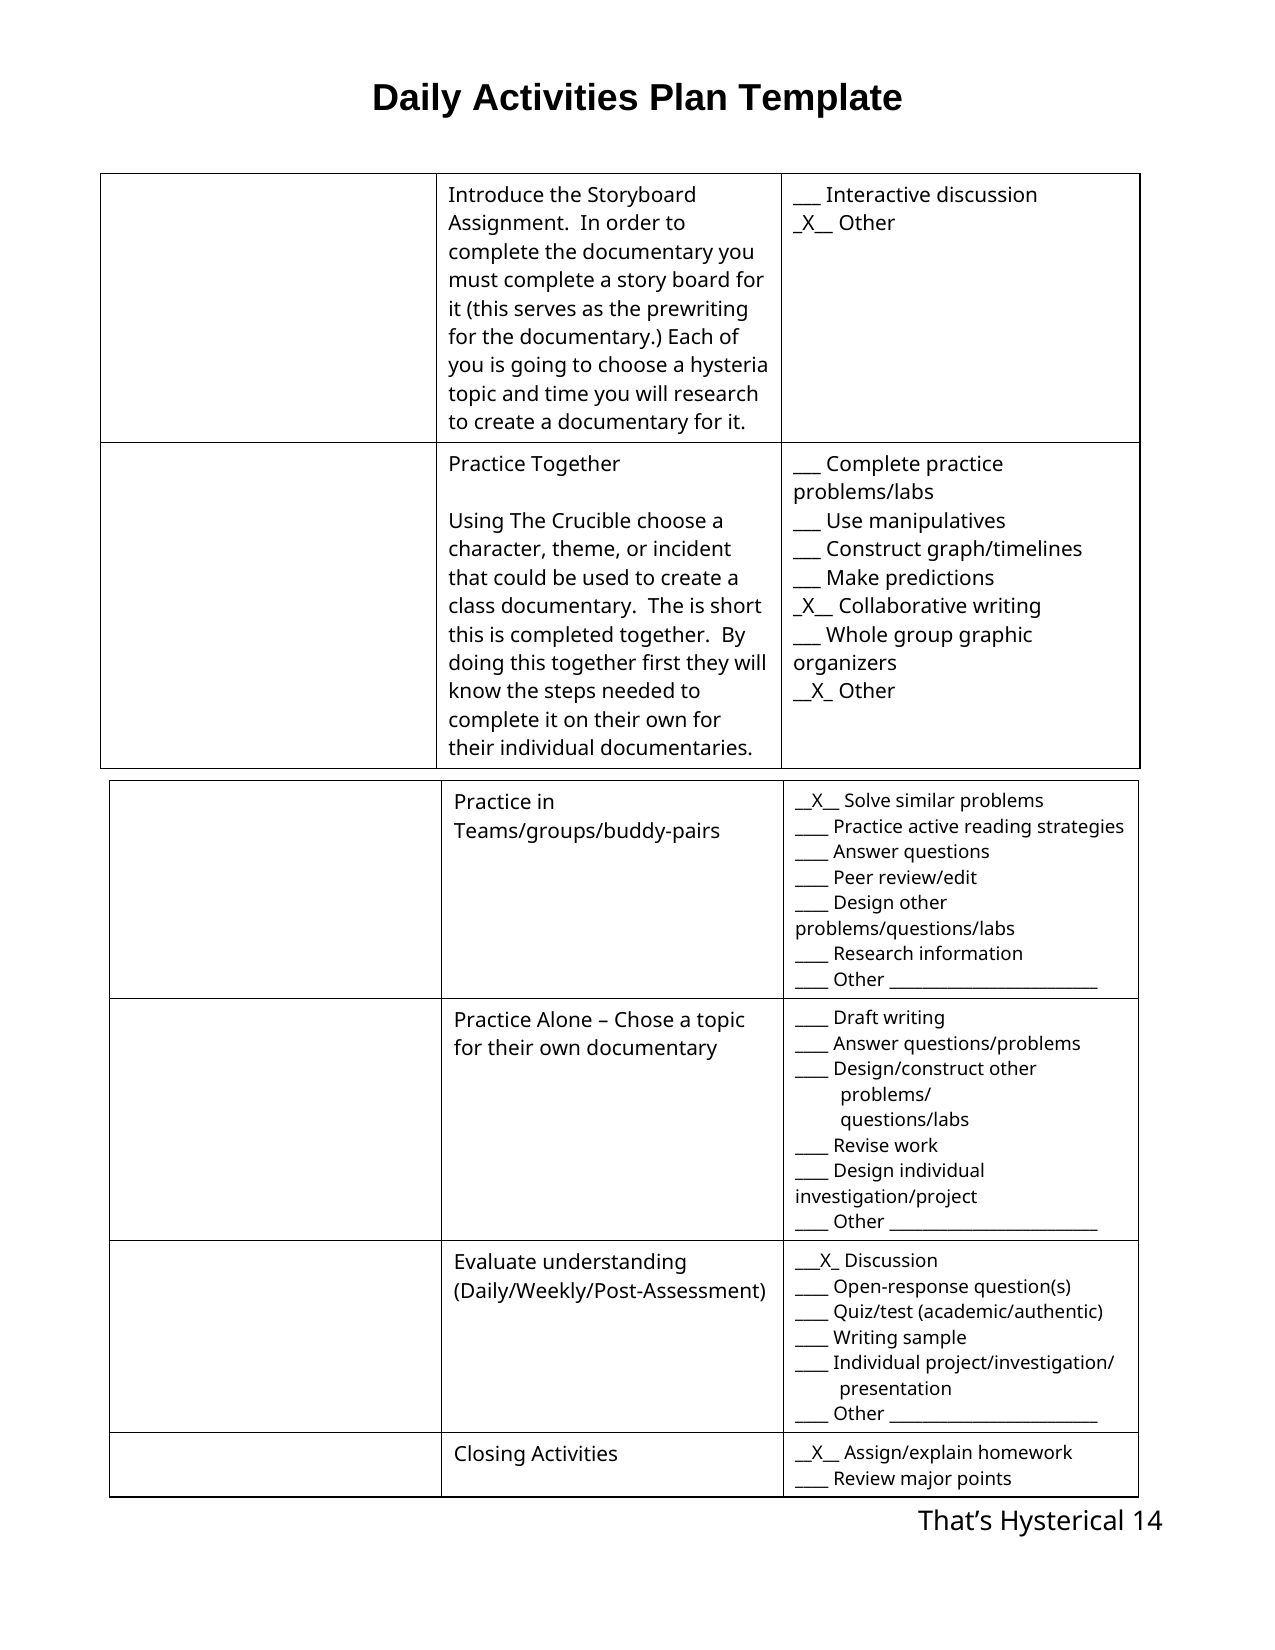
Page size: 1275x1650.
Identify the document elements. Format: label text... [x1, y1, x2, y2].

table_cell ____ Draft writing ____ Answer questions/problems ____ Design/construct other problems/ questions/labs ____ Revise work ____ Design individual investigation/project ____ Other _________________________ [784, 999, 1138, 1240]
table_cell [784, 1433, 1138, 1496]
table_header __X__ Solve similar problems ____ Practice active reading strategies ____ Answer questions ____ Peer review/edit ____ Design other problems/questions/labs ____ Research information ____ Other _________________________ [784, 781, 1138, 998]
table_header Practice in Teams/groups/buddy-pairs [442, 781, 783, 998]
table_cell Practice Alone – Chose a topic for their own documentary [442, 999, 783, 1240]
table_cell Practice Together Using The Crucible choose a character, theme, or incident that could be used to create a class documentary. The is short this is completed together. By doing this together first they will know the steps needed to complete it on their own for their individual documentaries. [437, 443, 781, 768]
table_cell ___ Complete practice problems/labs ___ Use manipulatives ___ Construct graph/timelines ___ Make predictions _X__ Collaborative writing ___ Whole group graphic organizers __X_ Other [782, 443, 1139, 768]
table_cell [110, 999, 441, 1240]
table_cell ___X_ Discussion ____ Open-response question(s) ____ Quiz/test (academic/authentic) ____ Writing sample ____ Individual project/investigation/ presentation ____ Other _________________________ [784, 1241, 1138, 1432]
table_cell [101, 443, 436, 768]
table_cell [110, 1241, 441, 1432]
table_header [110, 781, 441, 998]
table_cell Evaluate understanding (Daily/Weekly/Post-Assessment) [442, 1241, 783, 1432]
table_cell [101, 174, 436, 442]
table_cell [437, 174, 781, 442]
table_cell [442, 1433, 783, 1496]
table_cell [782, 174, 1139, 442]
table_cell [110, 1433, 441, 1496]
